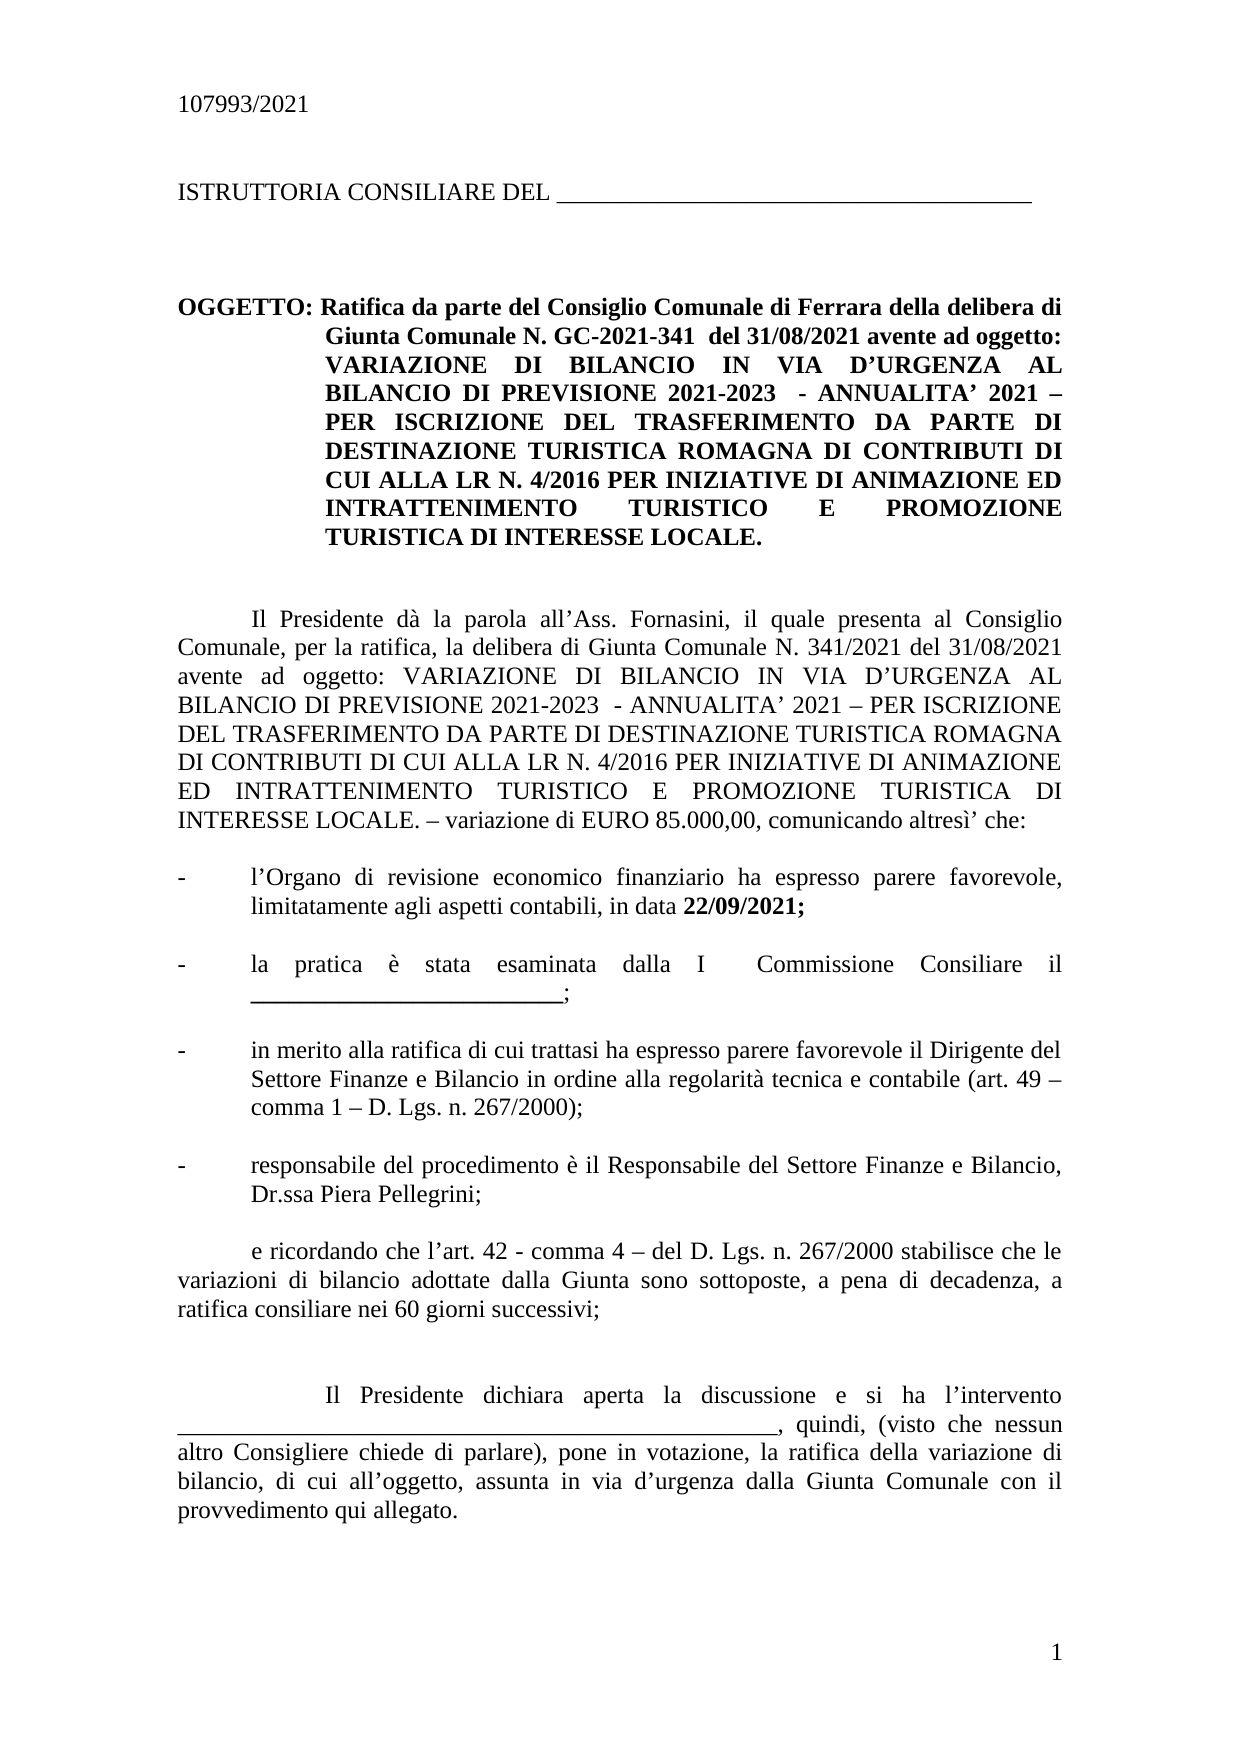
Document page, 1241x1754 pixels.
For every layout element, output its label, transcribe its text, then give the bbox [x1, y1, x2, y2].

list l’Organo di revisione economico finanziario ha espresso parere favorevole, limitatamente agli aspetti contabili, in data 22/09/2021; [177, 862, 1063, 920]
list in merito alla ratifica di cui trattasi ha espresso parere favorevole il Dirigente del Settore Finanze e Bilancio in ordine alla regolarità tecnica e contabile (art. 49 – comma 1 – D. Lgs. n. 267/2000); [177, 1035, 1063, 1121]
list la pratica è stata esaminata dalla I Commissione Consiliare il _________________________; [177, 949, 1063, 1006]
text Il Presidente dichiara aperta la discussione e si ha l’intervento ________________________________________________, quindi, (visto che nessun altro Consigliere chiede di parlare), pone in votazione, la ratifica della variazione di bilancio, di cui all’oggetto, assunta in via d’urgenza dalla Giunta Comunale con il provvedimento qui allegato. [177, 1380, 1063, 1524]
text e ricordando che l’art. 42 - comma 4 – del D. Lgs. n. 267/2000 stabilisce che le variazioni di bilancio adottate dalla Giunta sono sottoposte, a pena di decadenza, a ratifica consiliare nei 60 giorni successivi; [177, 1236, 1063, 1322]
list responsabile del procedimento è il Responsabile del Settore Finanze e Bilancio, Dr.ssa Piera Pellegrini; [177, 1150, 1063, 1207]
text Il Presidente dà la parola all’Ass. Fornasini, il quale presenta al Consiglio Comunale, per la ratifica, la delibera di Giunta Comunale N. 341/2021 del 31/08/2021 avente ad oggetto: VARIAZIONE DI BILANCIO IN VIA D’URGENZA AL BILANCIO DI PREVISIONE 2021-2023 - ANNUALITA’ 2021 – PER ISCRIZIONE DEL TRASFERIMENTO DA PARTE DI DESTINAZIONE TURISTICA ROMAGNA DI CONTRIBUTI DI CUI ALLA LR N. 4/2016 PER INIZIATIVE DI ANIMAZIONE ED INTRATTENIMENTO TURISTICO E PROMOZIONE TURISTICA DI INTERESSE LOCALE. – variazione di EURO 85.000,00, comunicando altresì’ che: [177, 604, 1063, 834]
text ISTRUTTORIA CONSILIARE DEL ______________________________________ [177, 177, 1063, 206]
text OGGETTO: Ratifica da parte del Consiglio Comunale di Ferrara della delibera di Giunta Comunale N. GC-2021-341 del 31/08/2021 avente ad oggetto: VARIAZIONE DI BILANCIO IN VIA D’URGENZA AL BILANCIO DI PREVISIONE 2021-2023 - ANNUALITA’ 2021 – PER ISCRIZIONE DEL TRASFERIMENTO DA PARTE DI DESTINAZIONE TURISTICA ROMAGNA DI CONTRIBUTI DI CUI ALLA LR N. 4/2016 PER INIZIATIVE DI ANIMAZIONE ED INTRATTENIMENTO TURISTICO E PROMOZIONE TURISTICA DI INTERESSE LOCALE. [177, 292, 1063, 551]
